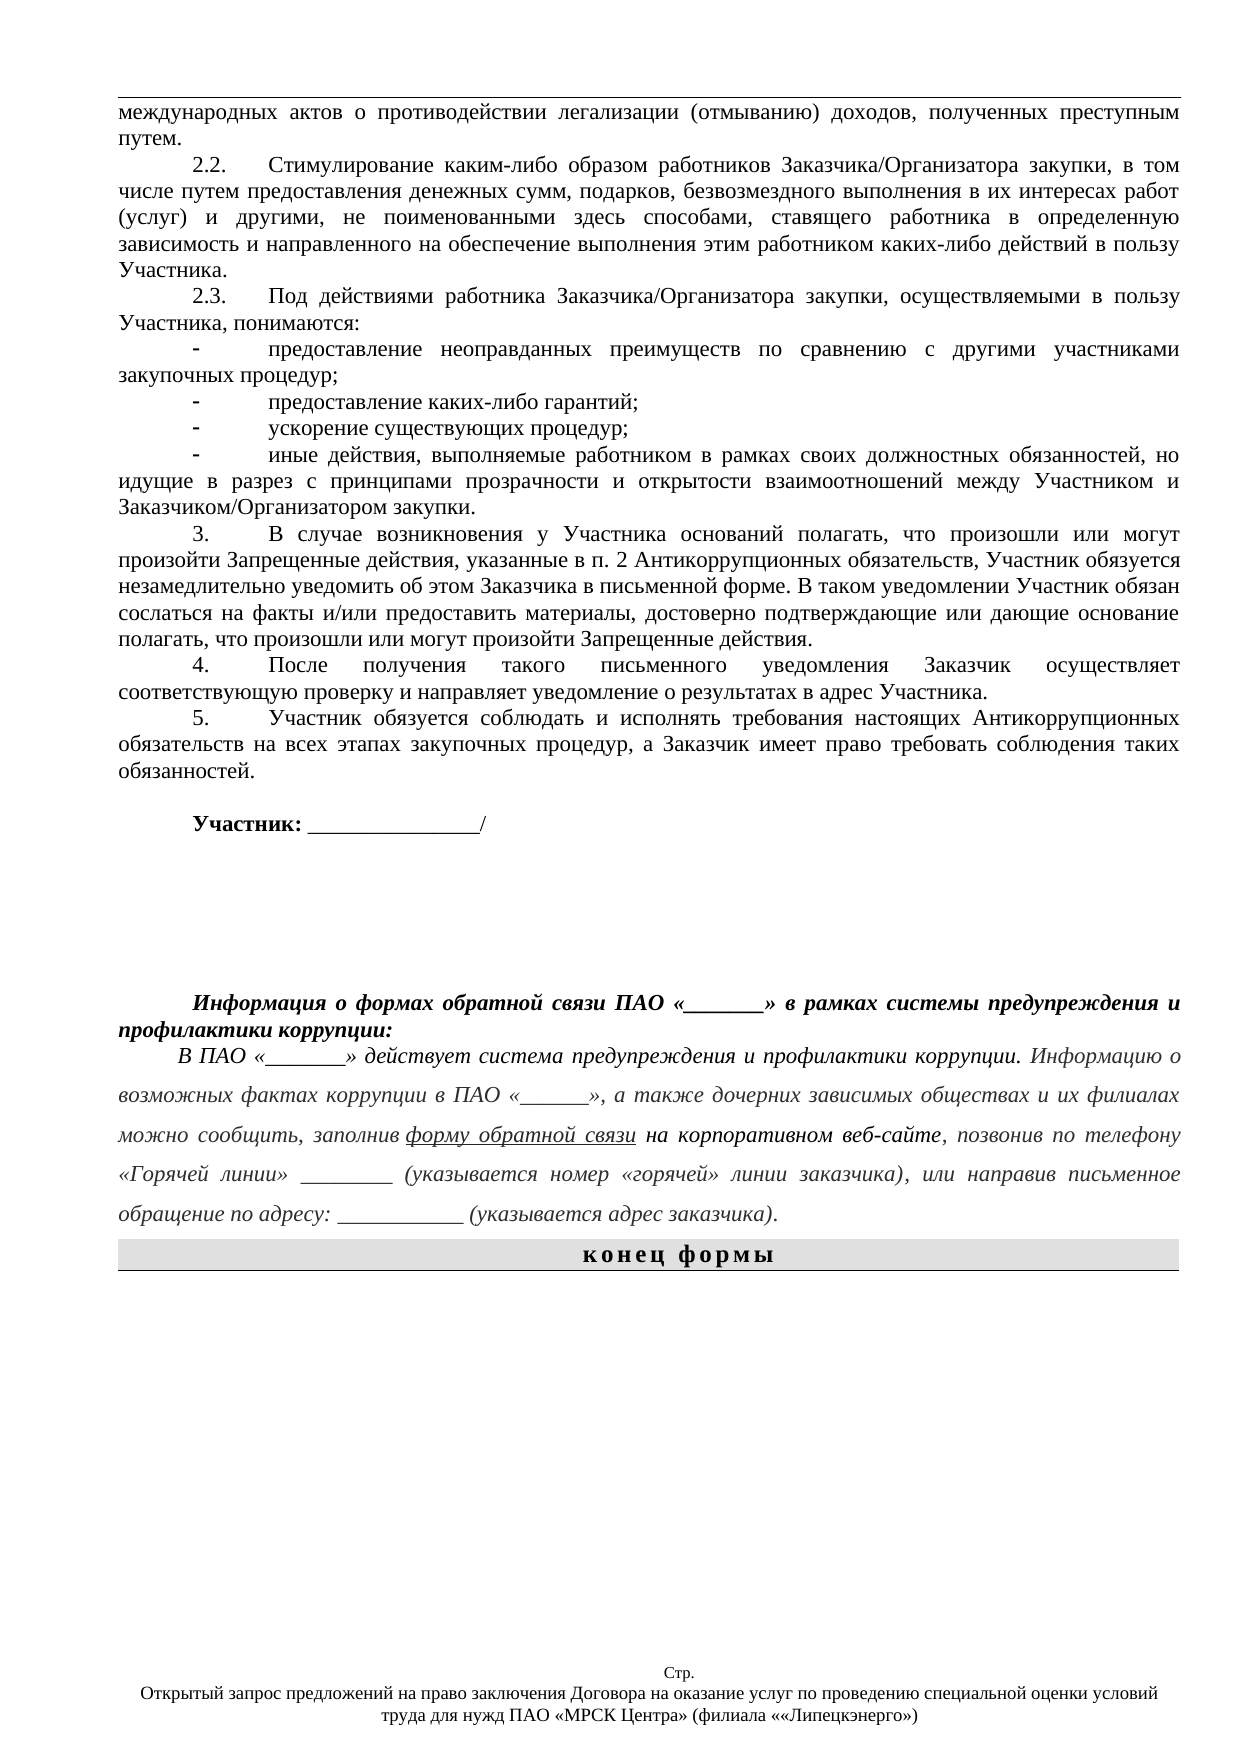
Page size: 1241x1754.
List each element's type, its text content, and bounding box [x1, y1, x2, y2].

list предоставление неоправданных преимуществ по сравнению с другими участниками закупочных процедур; [118, 335, 1181, 388]
text В ПАО «_______» действует система предупреждения и профилактики коррупции. Информацию о возможных фактах коррупции в ПАО «______», а также дочерних зависимых обществах и их филиалах можно сообщить, заполнив форму обратной связи на корпоративном веб-сайте, позвонив по телефону «Горячей линии» ________ (указывается номер «горячей» линии заказчика), или направив письменное обращение по адресу: ___________ (указывается адрес заказчика). [118, 1187, 1181, 1226]
list предоставление каких-либо гарантий; [118, 388, 1181, 414]
list После получения такого письменного уведомления Заказчик осуществляет соответствующую проверку и направляет уведомление о результатах в адрес Участника. [118, 651, 1181, 704]
text В ПАО «_______» действует система предупреждения и профилактики коррупции. Информацию о возможных фактах коррупции в ПАО «______», а также дочерних зависимых обществах и их филиалах можно сообщить, заполнив форму обратной связи на корпоративном веб-сайте, позвонив по телефону «Горячей линии» ________ (указывается номер «горячей» линии заказчика), или направив письменное обращение по адресу: ___________ (указывается адрес заказчика). [118, 1042, 1181, 1081]
list иные действия, выполняемые работником в рамках своих должностных обязанностей, но идущие в разрез с принципами прозрачности и открытости взаимоотношений между Участником и Заказчиком/Организатором закупки. [118, 441, 1181, 520]
list Под действиями работника Заказчика/Организатора закупки, осуществляемыми в пользу Участника, понимаются: [118, 282, 1181, 335]
text конец формы [118, 1239, 1179, 1270]
list Cтимулирование каким-либо образом работников Заказчика/Организатора закупки, в том числе путем предоставления денежных сумм, подарков, безвозмездного выполнения в их интересах работ (услуг) и другими, не поименованными здесь способами, ставящего работника в определенную зависимость и направленного на обеспечение выполнения этим работником каких-либо действий в пользу Участника. [118, 151, 1181, 282]
text Участник: _______________/ [118, 809, 1181, 836]
list Участник обязуется соблюдать и исполнять требования настоящих Антикоррупционных обязательств на всех этапах закупочных процедур, а Заказчик имеет право требовать соблюдения таких обязанностей. [118, 704, 1181, 783]
list ускорение существующих процедур; [118, 414, 1181, 441]
list В случае возникновения у Участника оснований полагать, что произошли или могут произойти Запрещенные действия, указанные в п. 2 Антикоррупционных обязательств, Участник обязуется незамедлительно уведомить об этом Заказчика в письменной форме. В таком уведомлении Участник обязан сослаться на факты и/или предоставить материалы, достоверно подтверждающие или дающие основание полагать, что произошли или могут произойти Запрещенные действия. [118, 520, 1181, 651]
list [118, 98, 1181, 151]
text В ПАО «_______» действует система предупреждения и профилактики коррупции. Информацию о возможных фактах коррупции в ПАО «______», а также дочерних зависимых обществах и их филиалах можно сообщить, заполнив форму обратной связи на корпоративном веб-сайте, позвонив по телефону «Горячей линии» ________ (указывается номер «горячей» линии заказчика), или направив письменное обращение по адресу: ___________ (указывается адрес заказчика). [118, 1108, 1181, 1160]
text Информация о формах обратной связи ПАО «_______» в рамках системы предупреждения и профилактики коррупции: [118, 989, 1181, 1042]
